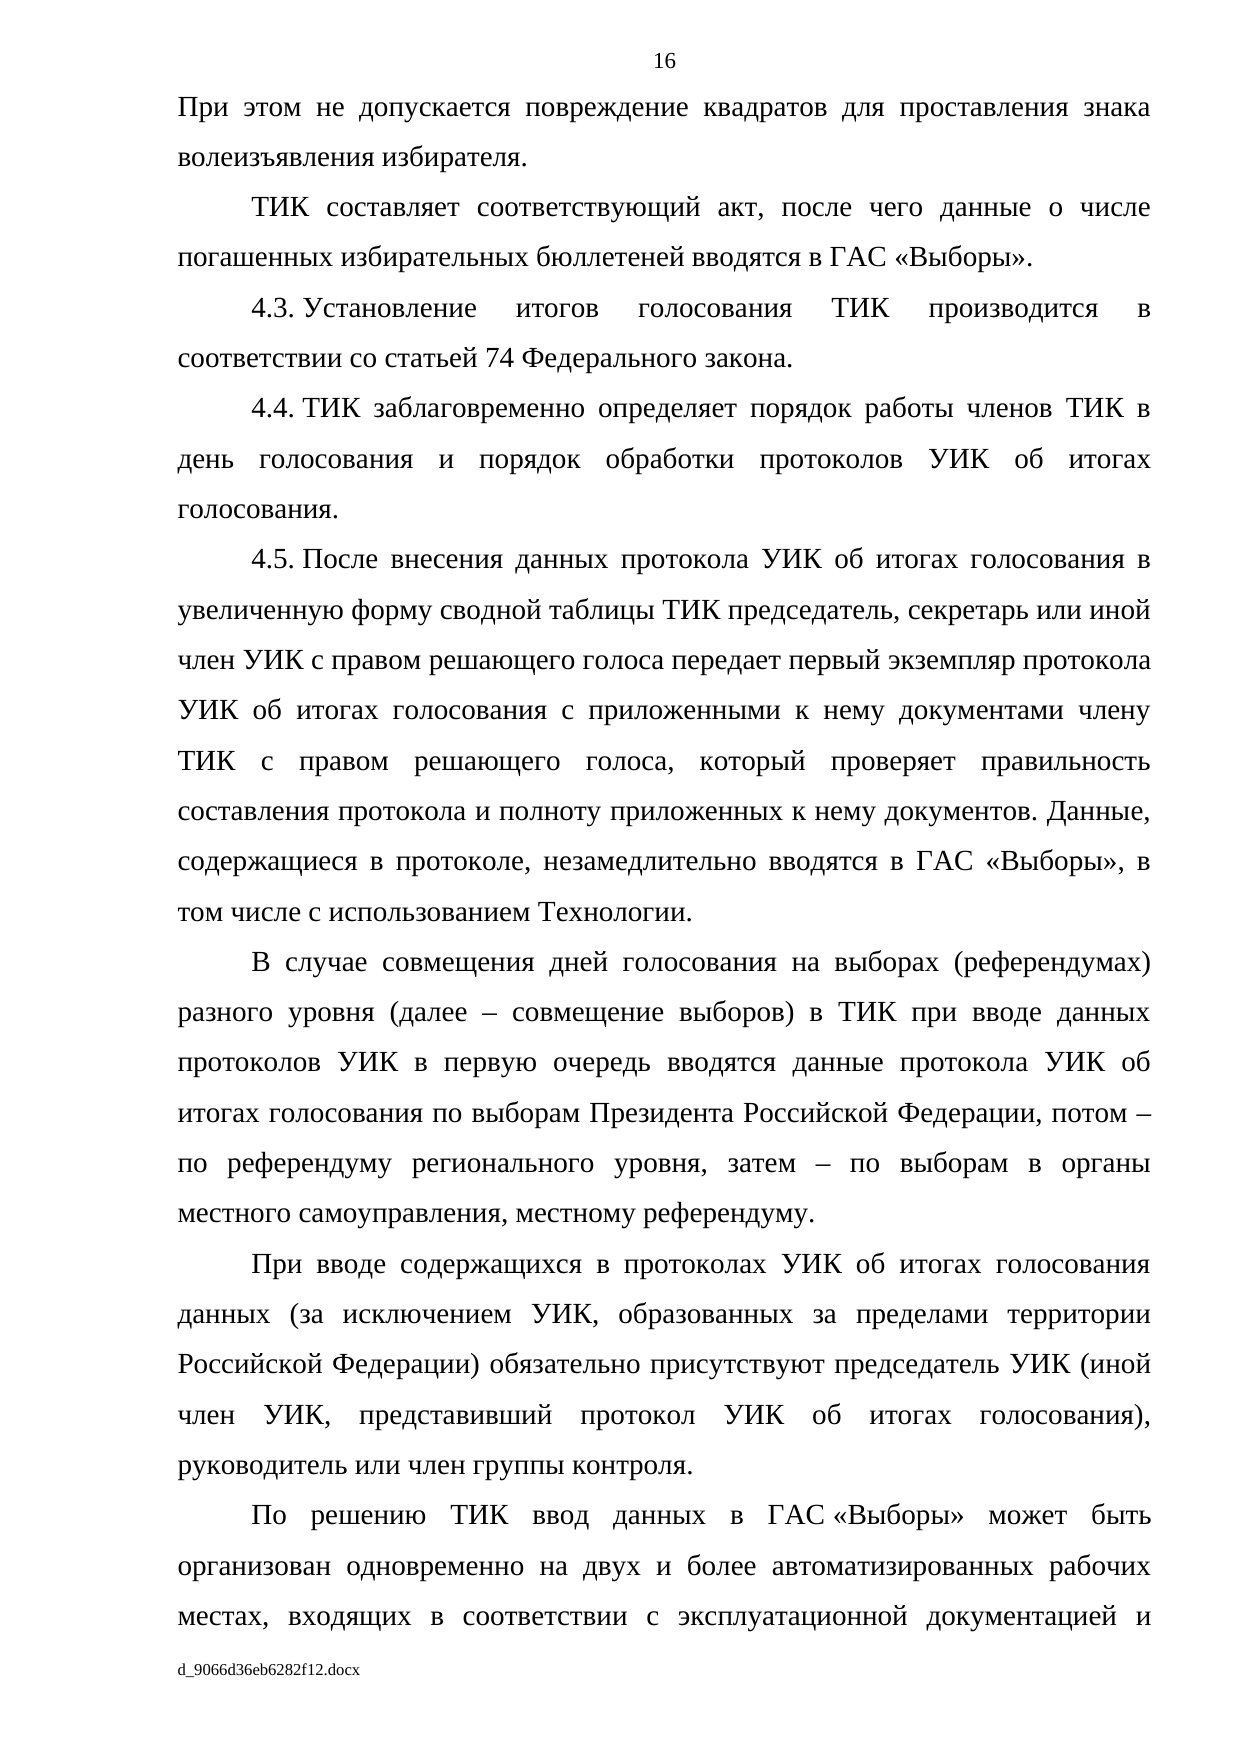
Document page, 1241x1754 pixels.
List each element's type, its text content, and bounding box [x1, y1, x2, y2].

text При вводе содержащихся в протоколах УИК об итогах голосования данных (за исключением УИК, образованных за пределами территории Российской Федерации) обязательно присутствуют председатель УИК (иной член УИК, представивший протокол УИК об итогах голосования), руководитель или член группы контроля. [177, 1246, 1152, 1481]
text ТИК составляет соответствующий акт, после чего данные о числе погашенных избирательных бюллетеней вводятся в ГАС «Выборы». [177, 189, 1152, 273]
text 4.3. Установление итогов голосования ТИК производится в соответствии со статьей 74 Федерального закона. [177, 290, 1152, 374]
text В случае совмещения дней голосования на выборах (референдумах) разного уровня (далее – совмещение выборов) в ТИК при вводе данных протоколов УИК в первую очередь вводятся данные протокола УИК об итогах голосования по выборам Президента Российской Федерации, потом – по референдуму регионального уровня, затем – по выборам в органы местного самоуправления, местному референдуму. [177, 944, 1152, 1229]
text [177, 89, 1152, 172]
text 4.5. После внесения данных протокола УИК об итогах голосования в увеличенную форму сводной таблицы ТИК председатель, секретарь или иной член УИК с правом решающего голоса передает первый экземпляр протокола УИК об итогах голосования с приложенными к нему документами члену ТИК с правом решающего голоса, который проверяет правильность составления протокола и полноту приложенных к нему документов. Данные, содержащиеся в протоколе, незамедлительно вводятся в ГАС «Выборы», в том числе с использованием Технологии. [177, 541, 1152, 927]
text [177, 1497, 1152, 1632]
text 4.4. ТИК заблаговременно определяет порядок работы членов ТИК в день голосования и порядок обработки протоколов УИК об итогах голосования. [177, 391, 1152, 525]
